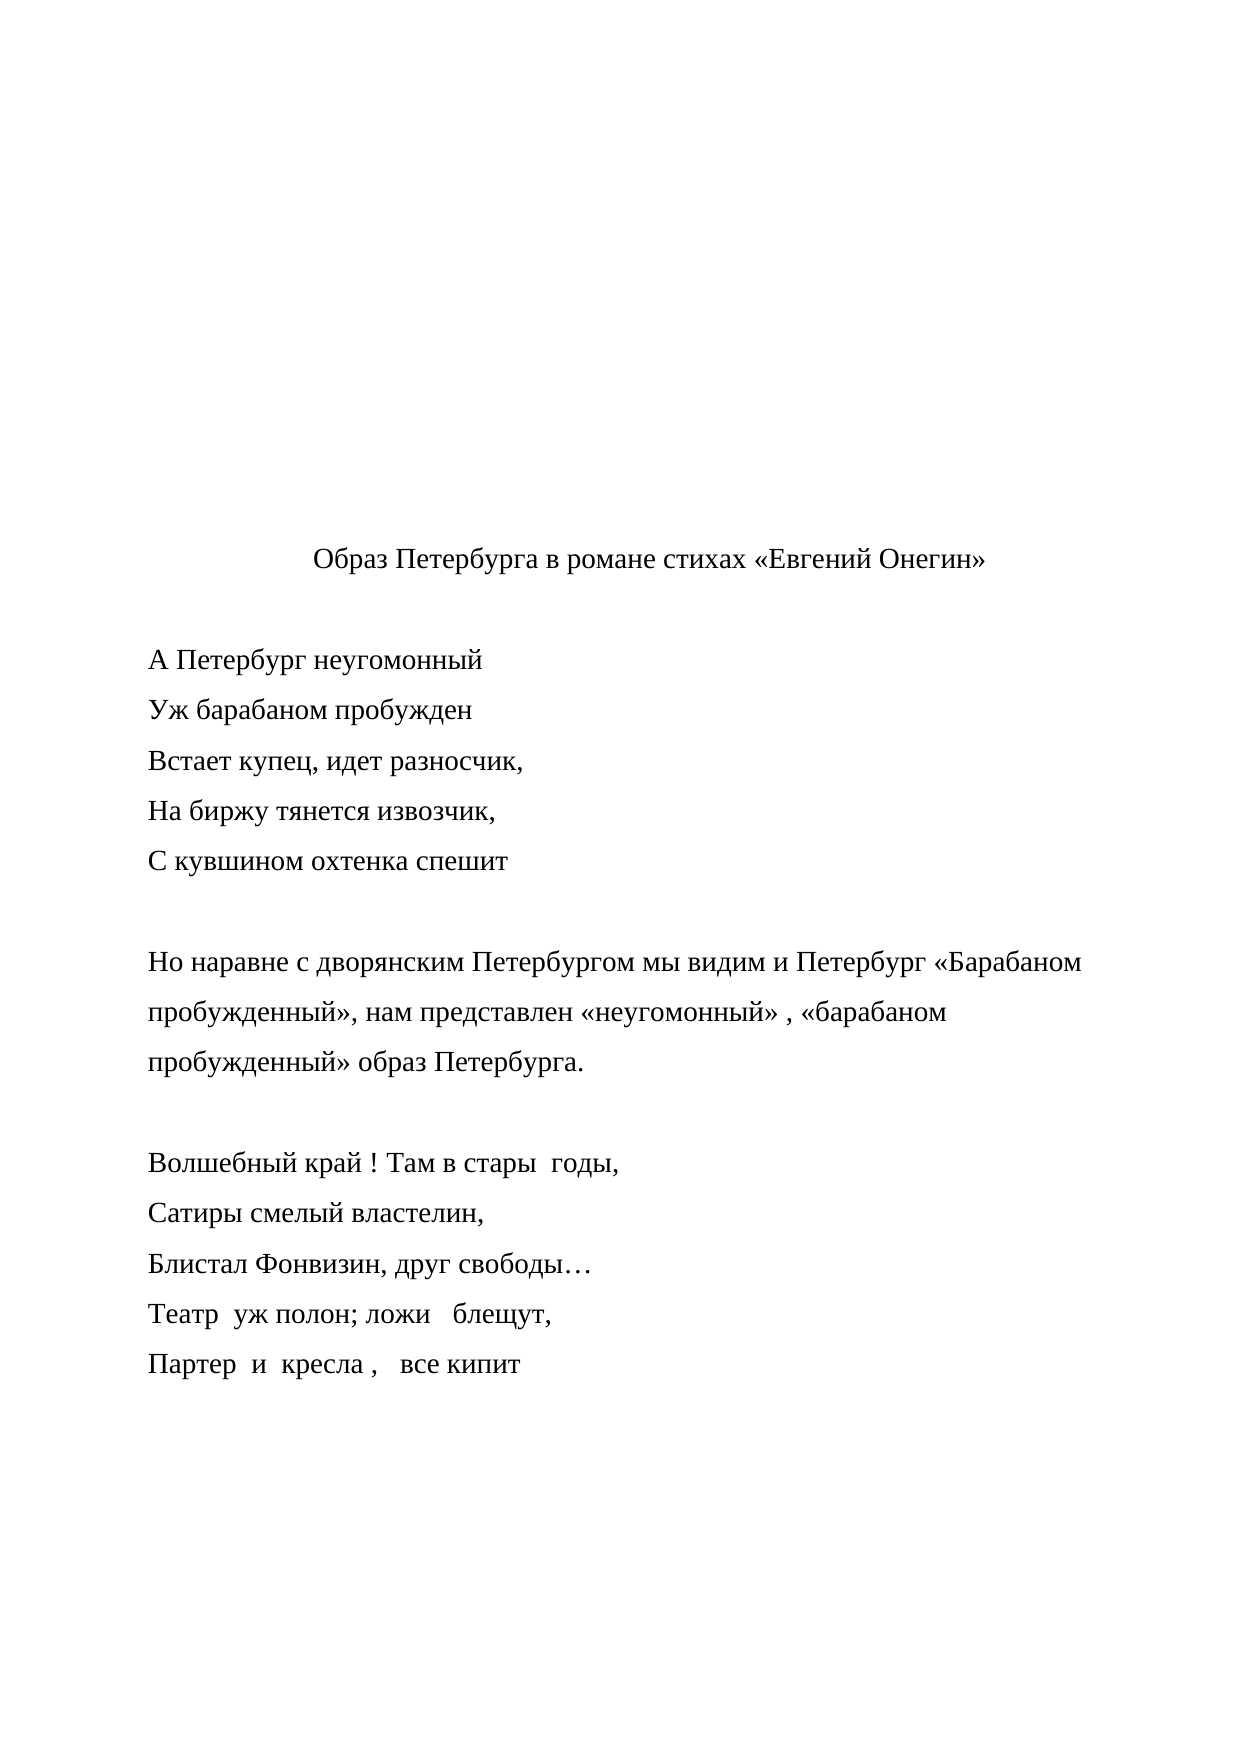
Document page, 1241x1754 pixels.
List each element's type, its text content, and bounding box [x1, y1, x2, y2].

text Театр уж полон; ложи блещут, [148, 1296, 1152, 1330]
text Волшебный край ! Там в стары годы, [148, 1145, 1152, 1179]
text На биржу тянется извозчик, [148, 793, 1152, 827]
text Сатиры смелый властелин, [148, 1196, 1152, 1229]
text Партер и кресла , все кипит [148, 1346, 1152, 1380]
text А Петербург неугомонный [148, 642, 1152, 676]
text Встает купец, идет разносчик, [148, 743, 1152, 776]
text С кувшином охтенка спешит [148, 843, 1152, 877]
text Уж барабаном пробужден [148, 692, 1152, 726]
text Образ Петербурга в романе стихах «Евгений Онегин» [148, 541, 1152, 575]
text Блистал Фонвизин, друг свободы… [148, 1246, 1152, 1279]
text Но наравне с дворянским Петербургом мы видим и Петербург «Барабаном пробужденный», нам представлен «неугомонный» , «барабаном пробужденный» образ Петербурга. [148, 944, 1152, 1078]
